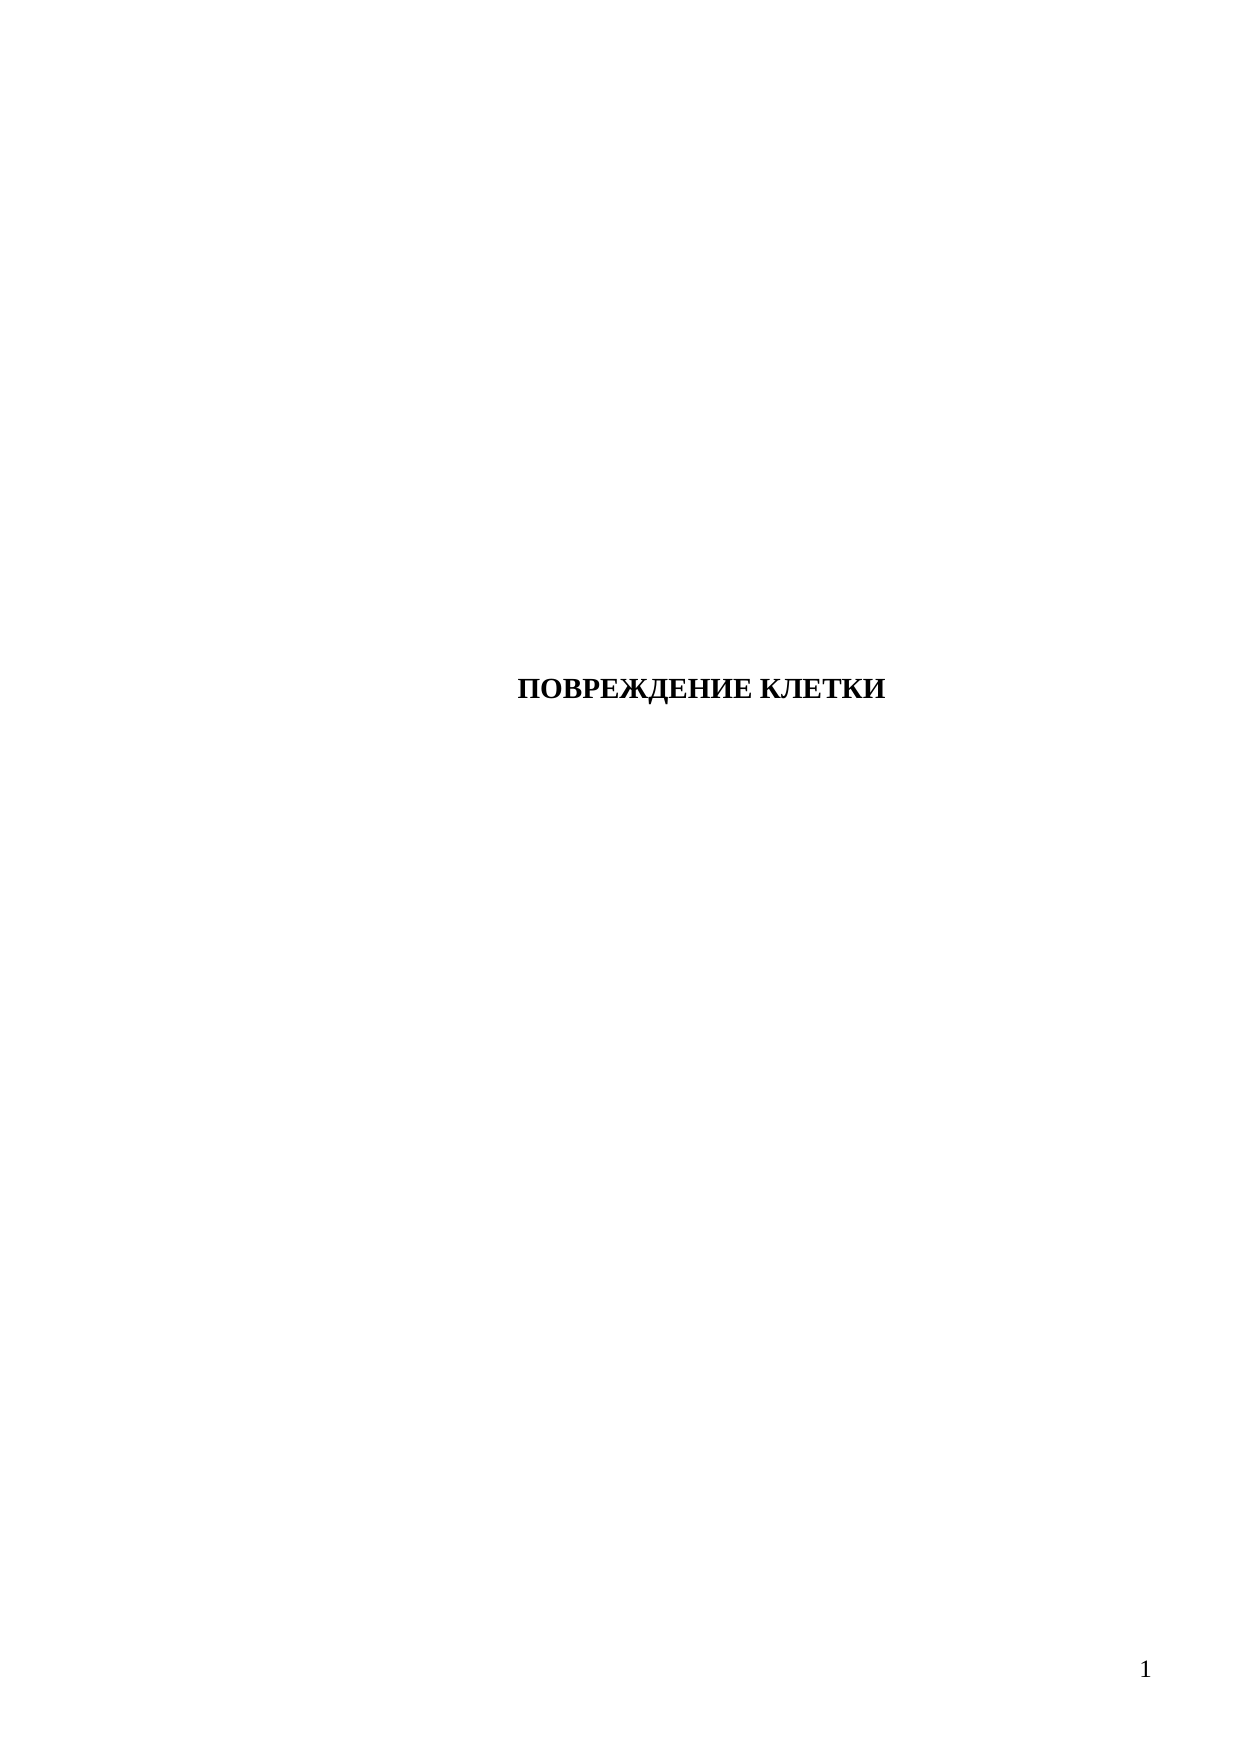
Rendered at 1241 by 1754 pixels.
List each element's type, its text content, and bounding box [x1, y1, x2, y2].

text ПОВРЕЖДЕНИЕ КЛЕТКИ [177, 672, 1152, 705]
